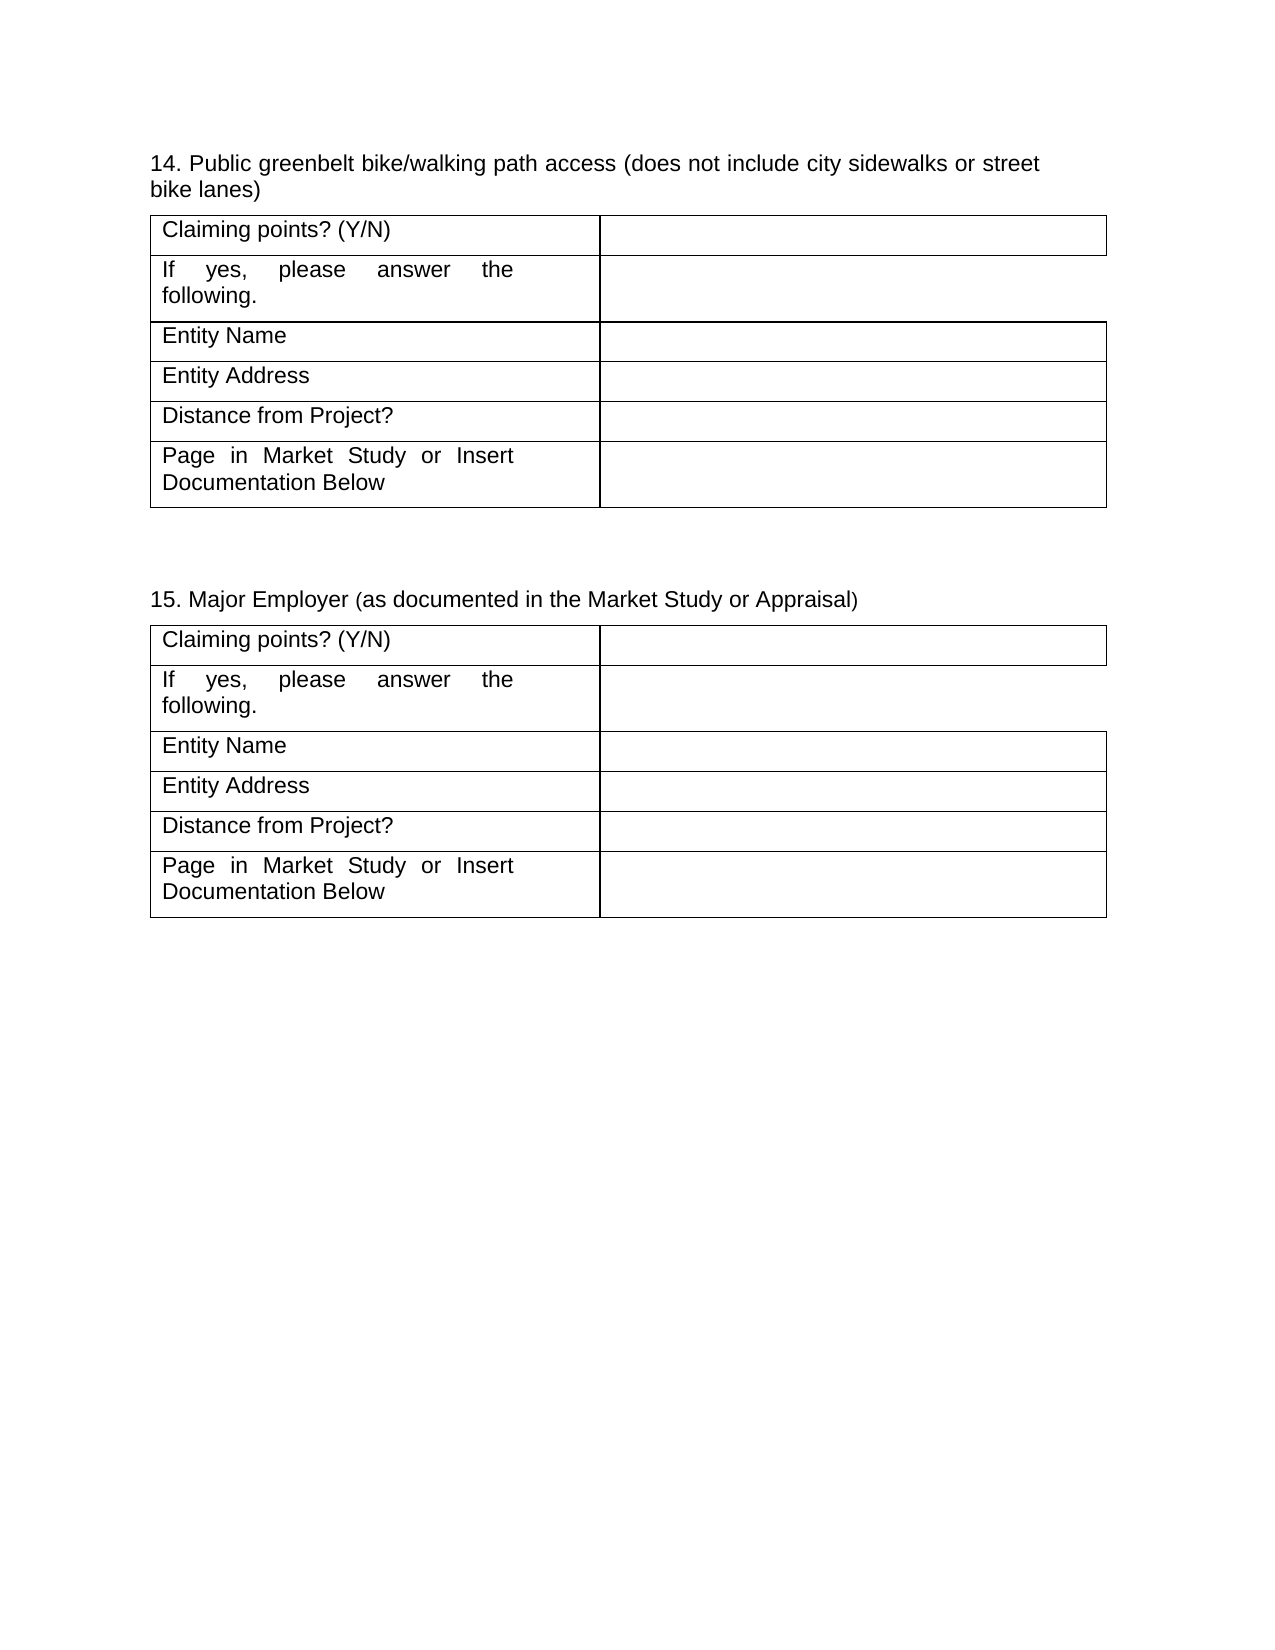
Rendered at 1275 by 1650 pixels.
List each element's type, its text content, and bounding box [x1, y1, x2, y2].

table_header Claiming points? (Y/N) [151, 216, 599, 255]
table_cell Distance from Project? [151, 402, 599, 441]
table_cell If yes, please answer the following. [151, 666, 599, 731]
table_cell Entity Address [151, 362, 599, 401]
table_cell [601, 732, 1106, 771]
table_cell [601, 402, 1106, 441]
table_cell [601, 852, 1106, 917]
text 15. Major Employer (as documented in the Market Study or Appraisal) [150, 586, 1041, 612]
text 14. Public greenbelt bike/walking path access (does not include city sidewalks or street bike lanes) [150, 150, 1041, 203]
table_cell [601, 362, 1106, 401]
table_cell Page in Market Study or Insert Documentation Below [151, 442, 599, 507]
table_header Claiming points? (Y/N) [151, 626, 599, 665]
table_cell Entity Name [151, 732, 599, 771]
table_cell Entity Name [151, 323, 599, 361]
table_header [601, 216, 1106, 255]
table_cell If yes, please answer the following. [151, 256, 599, 321]
table_cell [601, 812, 1106, 851]
table_cell Entity Address [151, 772, 599, 811]
table_cell [601, 323, 1106, 361]
table_cell [601, 442, 1106, 507]
table_header [601, 626, 1106, 665]
table_cell Distance from Project? [151, 812, 599, 851]
table_cell Page in Market Study or Insert Documentation Below [151, 852, 599, 917]
table_cell [601, 772, 1106, 811]
